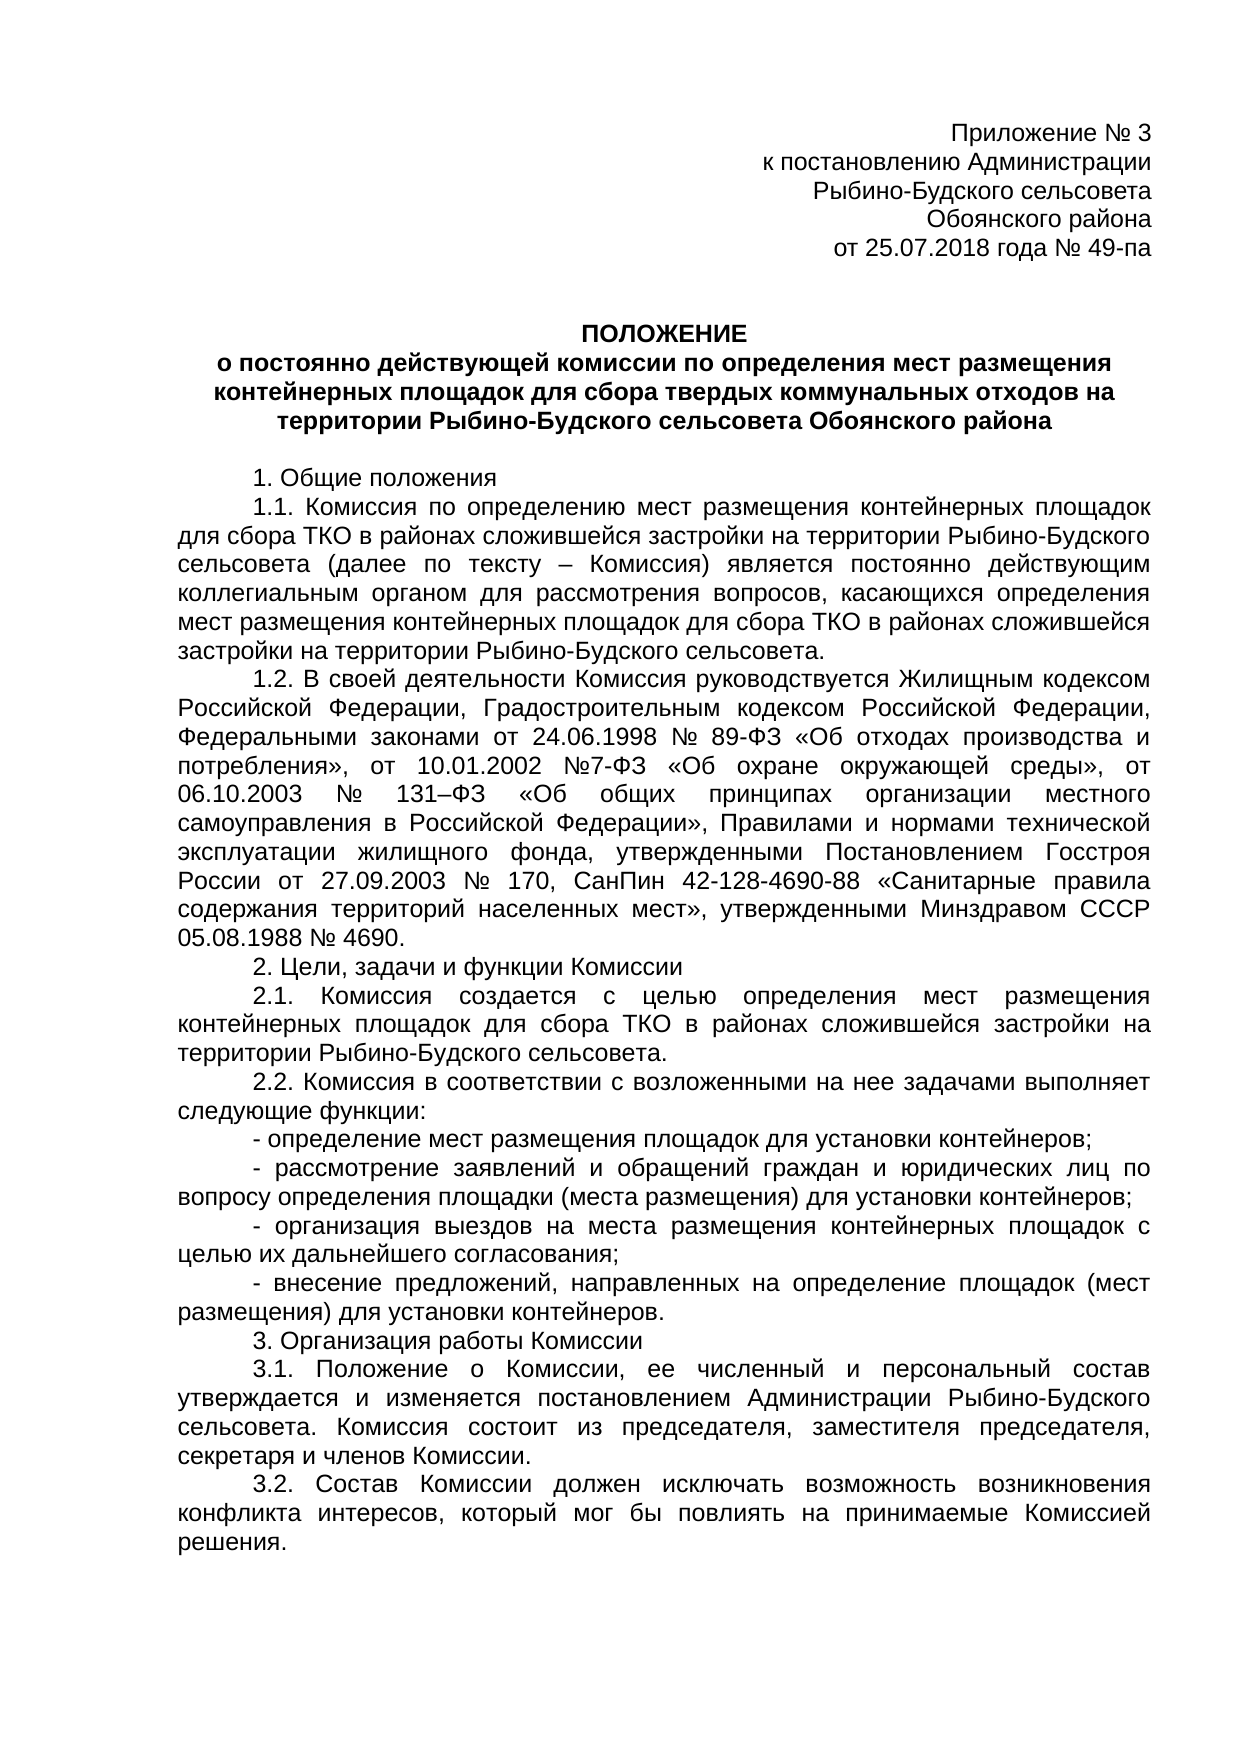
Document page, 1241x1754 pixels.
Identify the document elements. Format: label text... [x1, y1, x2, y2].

text о постоянно действующей комиссии по определения мест размещения контейнерных площадок для сбора твердых коммунальных отходов на территории Рыбино-Будского сельсовета Обоянского района [177, 348, 1152, 434]
text 2.1. Комиссия создается с целью определения мест размещения контейнерных площадок для сбора ТКО в районах сложившейся застройки на территории Рыбино-Будского сельсовета. [177, 981, 1152, 1067]
text Рыбино-Будского сельсовета [177, 176, 1152, 204]
text 3.1. Положение о Комиссии, ее численный и персональный состав утверждается и изменяется постановлением Администрации Рыбино-Будского сельсовета. Комиссия состоит из председателя, заместителя председателя, секретаря и членов Комиссии. [177, 1354, 1152, 1469]
text - внесение предложений, направленных на определение площадок (мест размещения) для установки контейнеров. [177, 1268, 1152, 1326]
text - определение мест размещения площадок для установки контейнеров; [177, 1124, 1152, 1153]
text - организация выездов на места размещения контейнерных площадок с целью их дальнейшего согласования; [177, 1211, 1152, 1268]
text 3.2. Состав Комиссии должен исключать возможность возникновения конфликта интересов, который мог бы повлиять на принимаемые Комиссией решения. [177, 1469, 1152, 1556]
text 2.2. Комиссия в соответствии с возложенными на нее задачами выполняет следующие функции: [177, 1067, 1152, 1124]
text Приложение № 3 [177, 118, 1152, 147]
text 1.2. В своей деятельности Комиссия руководствуется Жилищным кодексом Российской Федерации, Градостроительным кодексом Российской Федерации, Федеральными законами от 24.06.1998 № 89-ФЗ «Об отходах производства и потребления», от 10.01.2002 №7-ФЗ «Об охране окружающей среды», от 06.10.2003 № 131–ФЗ «Об общих принципах организации местного самоуправления в Российской Федерации», Правилами и нормами технической эксплуатации жилищного фонда, утвержденными Постановлением Госстроя России от 27.09.2003 № 170, СанПин 42-128-4690-88 «Санитарные правила содержания территорий населенных мест», утвержденными Минздравом СССР 05.08.1988 № 4690. [177, 664, 1152, 952]
text 1. Общие положения [177, 463, 1152, 492]
text 1.1. Комиссия по определению мест размещения контейнерных площадок для сбора ТКО в районах сложившейся застройки на территории Рыбино-Будского сельсовета (далее по тексту – Комиссия) является постоянно действующим коллегиальным органом для рассмотрения вопросов, касающихся определения мест размещения контейнерных площадок для сбора ТКО в районах сложившейся застройки на территории Рыбино-Будского сельсовета. [177, 492, 1152, 664]
text 3. Организация работы Комиссии [177, 1326, 1152, 1354]
text от 25.07.2018 года № 49-па [177, 233, 1152, 262]
text - рассмотрение заявлений и обращений граждан и юридических лиц по вопросу определения площадки (места размещения) для установки контейнеров; [177, 1153, 1152, 1211]
text 2. Цели, задачи и функции Комиссии [177, 952, 1152, 981]
text ПОЛОЖЕНИЕ [177, 319, 1152, 348]
text к постановлению Администрации [177, 147, 1152, 176]
text Обоянского района [177, 204, 1152, 233]
